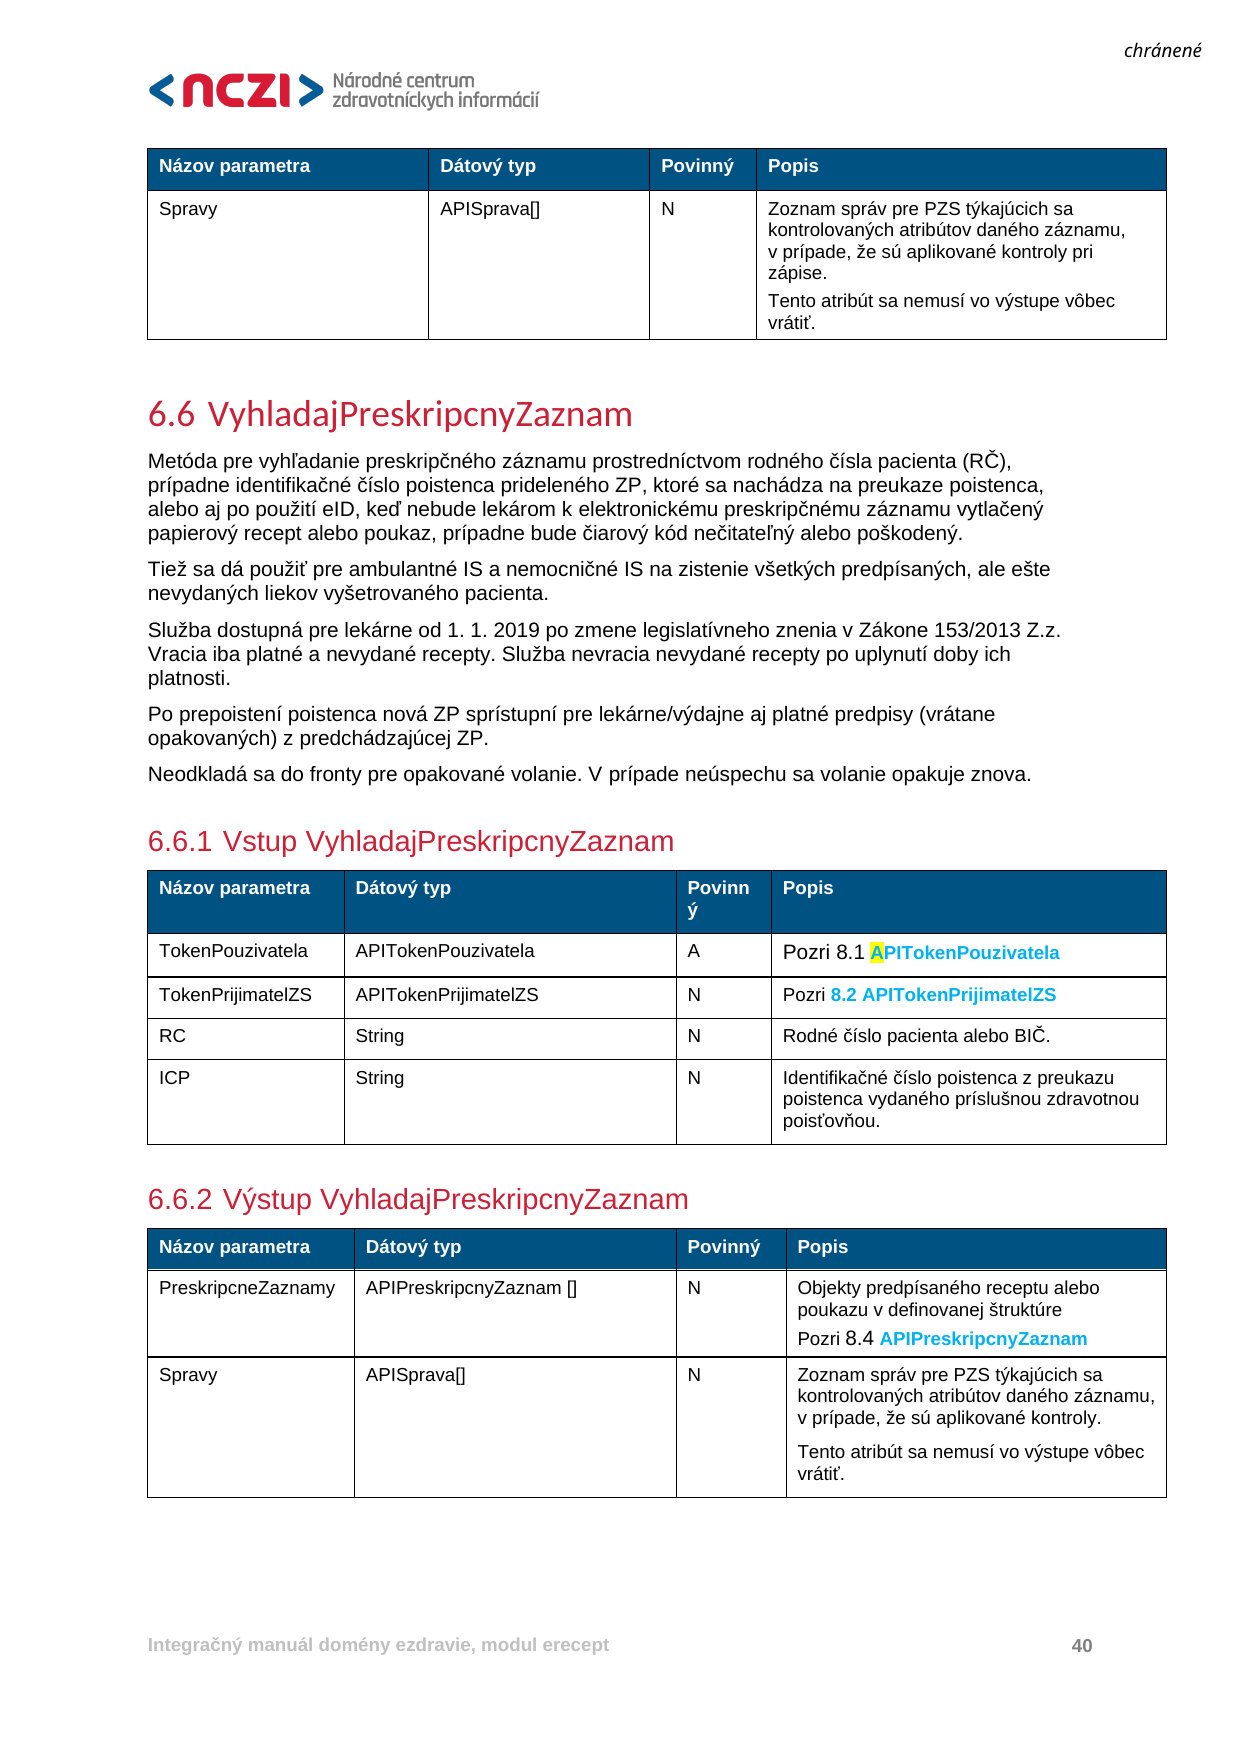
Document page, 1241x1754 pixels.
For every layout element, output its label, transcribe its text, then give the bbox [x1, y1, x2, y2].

table_cell ICP [148, 1060, 344, 1144]
table_cell N [677, 1019, 771, 1059]
table_cell TokenPrijimatelZS [148, 978, 344, 1018]
table_cell Rodné číslo pacienta alebo BIČ. [772, 1019, 1166, 1059]
text Metóda pre vyhľadanie preskripčného záznamu prostredníctvom rodného čísla pacienta (RČ), prípadne identifikačné číslo poistenca prideleného ZP, ktoré sa nachádza na preukaze poistenca, alebo aj po použití eID, keď nebude lekárom k elektronickému preskripčnému záznamu vytlačený papierový recept alebo poukaz, prípadne bude čiarový kód nečitateľný alebo poškodený. [148, 449, 1093, 544]
table_cell Zoznam správ pre PZS týkajúcich sa kontrolovaných atribútov daného záznamu, v prípade, že sú aplikované kontroly pri zápise. Tento atribút sa nemusí vo výstupe vôbec vrátiť. [757, 191, 1166, 339]
table_cell String [345, 1019, 676, 1059]
table_header Dátový typ [345, 871, 676, 933]
table_cell N [677, 1358, 786, 1497]
table_cell APISprava[] [355, 1358, 676, 1497]
table_header Názov parametra [148, 149, 428, 190]
table_cell Zoznam správ pre PZS týkajúcich sa kontrolovaných atribútov daného záznamu, v prípade, že sú aplikované kontroly. Tento atribút sa nemusí vo výstupe vôbec vrátiť. [787, 1358, 1166, 1497]
text Neodkladá sa do fronty pre opakované volanie. V prípade neúspechu sa volanie opakuje znova. [148, 762, 1093, 786]
table_cell String [345, 1060, 676, 1144]
table_cell Spravy [148, 1358, 354, 1497]
table_cell Pozri 8.1 APITokenPouzivatela [772, 934, 1166, 976]
picture [137, 58, 552, 124]
table_cell A [677, 934, 771, 976]
table_header Popis [757, 149, 1166, 190]
table_header Popis [772, 871, 1166, 933]
table_cell N [677, 978, 771, 1018]
table_cell APISprava[] [429, 191, 649, 339]
table_cell APITokenPouzivatela [345, 934, 676, 976]
table_header Povinný [677, 1229, 786, 1269]
table_cell N [677, 1271, 786, 1356]
text Po prepoistení poistenca nová ZP sprístupní pre lekárne/výdajne aj platné predpisy (vrátane opakovaných) z predchádzajúcej ZP. [148, 702, 1093, 750]
table_cell APIPreskripcnyZaznam [] [355, 1271, 676, 1356]
table_cell N [650, 191, 756, 339]
table_header Povinný [650, 149, 756, 190]
table_cell Objekty predpísaného receptu alebo poukazu v definovanej štruktúre Pozri 8.4 APIPreskripcnyZaznam [787, 1271, 1166, 1356]
text Služba dostupná pre lekárne od 1. 1. 2019 po zmene legislatívneho znenia v Zákone 153/2013 Z.z. Vracia iba platné a nevydané recepty. Služba nevracia nevydané recepty po uplynutí doby ich platnosti. [148, 617, 1093, 689]
table_header Popis [787, 1229, 1166, 1269]
text Výstup VyhladajPreskripcnyZaznam [148, 1182, 1093, 1216]
table_header Dátový typ [355, 1229, 676, 1269]
table_cell Spravy [148, 191, 428, 339]
text Tiež sa dá použiť pre ambulantné IS a nemocničné IS na zistenie všetkých predpísaných, ale ešte nevydaných liekov vyšetrovaného pacienta. [148, 557, 1093, 605]
table_cell PreskripcneZaznamy [148, 1271, 354, 1356]
table_header Dátový typ [429, 149, 649, 190]
table_cell Identifikačné číslo poistenca z preukazu poistenca vydaného príslušnou zdravotnou poisťovňou. [772, 1060, 1166, 1144]
table_cell Pozri 8.2 APITokenPrijimatelZS [772, 978, 1166, 1018]
text VyhladajPreskripcnyZaznam [148, 390, 1093, 436]
table_cell N [677, 1060, 771, 1144]
table_cell RC [148, 1019, 344, 1059]
table_header Povinný [677, 871, 771, 933]
text Vstup VyhladajPreskripcnyZaznam [148, 824, 1093, 857]
table_header Názov parametra [148, 1229, 354, 1269]
table_header Názov parametra [148, 871, 344, 933]
table_cell APITokenPrijimatelZS [345, 978, 676, 1018]
table_cell TokenPouzivatela [148, 934, 344, 976]
